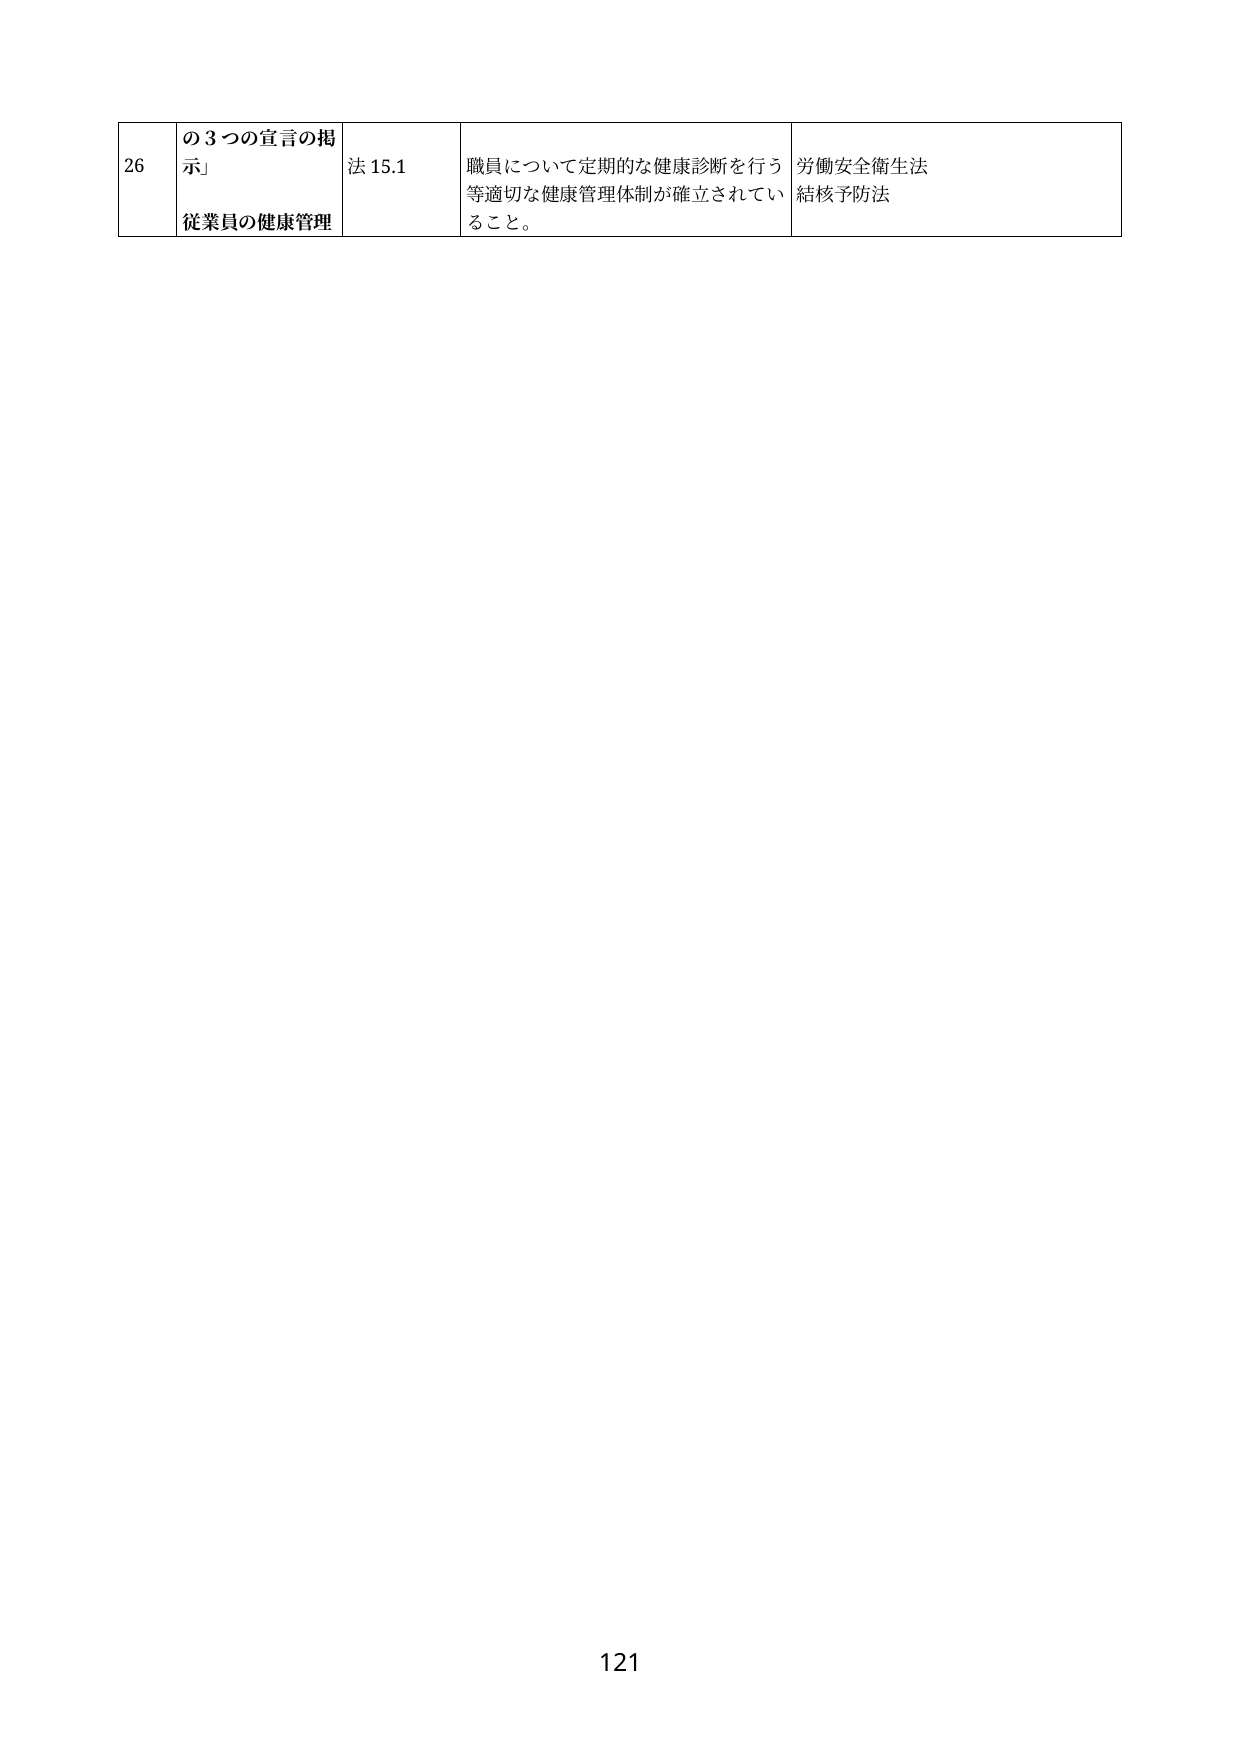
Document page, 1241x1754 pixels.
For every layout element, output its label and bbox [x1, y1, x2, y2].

table_cell [461, 123, 791, 236]
table_cell [119, 123, 176, 236]
table_cell [792, 123, 1121, 236]
table_cell [343, 123, 460, 236]
table_cell [177, 123, 342, 236]
